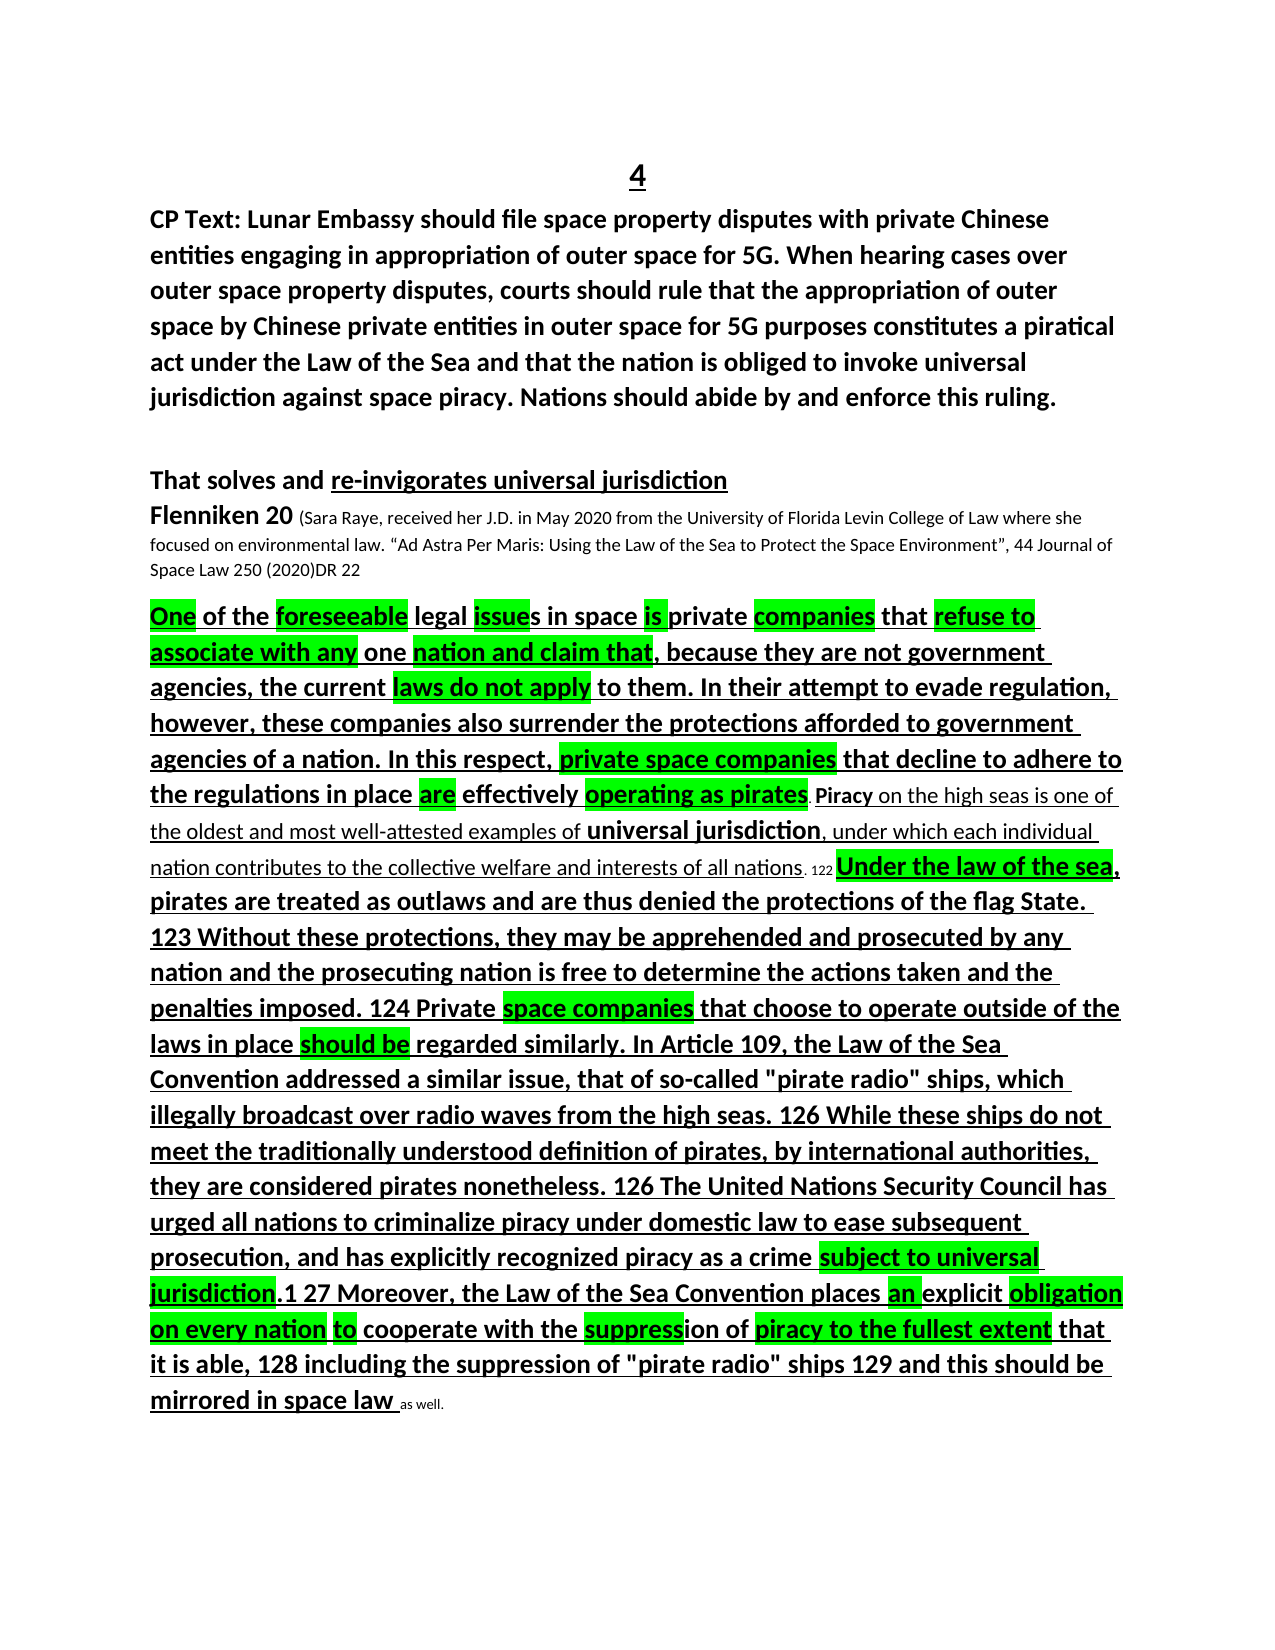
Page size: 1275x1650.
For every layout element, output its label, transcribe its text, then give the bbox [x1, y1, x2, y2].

subtitle That solves and re-invigorates universal jurisdiction [150, 463, 1125, 496]
subtitle CP Text: Lunar Embassy should file space property disputes with private Chinese entities engaging in appropriation of outer space for 5G. When hearing cases over outer space property disputes, courts should rule that the appropriation of outer space by Chinese private entities in outer space for 5G purposes constitutes a piratical act under the Law of the Sea and that the nation is obliged to invoke universal jurisdiction against space piracy. Nations should abide by and enforce this ruling. [150, 202, 1125, 413]
text Flenniken 20 (Sara Raye, received her J.D. in May 2020 from the University of Florida Levin College of Law where she focused on environmental law. “Ad Astra Per Maris: Using the Law of the Sea to Protect the Space Environment”, 44 Journal of Space Law 250 (2020)DR 22 [150, 498, 1125, 581]
text One of the foreseeable legal issues in space is private companies that refuse to associate with any one nation and claim that, because they are not government agencies, the current laws do not apply to them. In their attempt to evade regulation, however, these companies also surrender the protections afforded to government agencies of a nation. In this respect, private space companies that decline to adhere to the regulations in place are effectively operating as pirates. Piracy on the high seas is one of the oldest and most well-attested examples of universal jurisdiction, under which each individual nation contributes to the collective welfare and interests of all nations. 122 Under the law of the sea, pirates are treated as outlaws and are thus denied the protections of the flag State. 123 Without these protections, they may be apprehended and prosecuted by any nation and the prosecuting nation is free to determine the actions taken and the penalties imposed. 124 Private space companies that choose to operate outside of the laws in place should be regarded similarly. In Article 109, the Law of the Sea Convention addressed a similar issue, that of so-called "pirate radio" ships, which illegally broadcast over radio waves from the high seas. 126 While these ships do not meet the traditionally understood definition of pirates, by international authorities, they are considered pirates nonetheless. 126 The United Nations Security Council has urged all nations to criminalize piracy under domestic law to ease subsequent prosecution, and has explicitly recognized piracy as a crime subject to universal jurisdiction.1 27 Moreover, the Law of the Sea Convention places an explicit obligation on every nation to cooperate with the suppression of piracy to the fullest extent that it is able, 128 including the suppression of "pirate radio" ships 129 and this should be mirrored in space law as well. [150, 599, 1125, 1416]
subtitle 4 [150, 154, 1125, 195]
